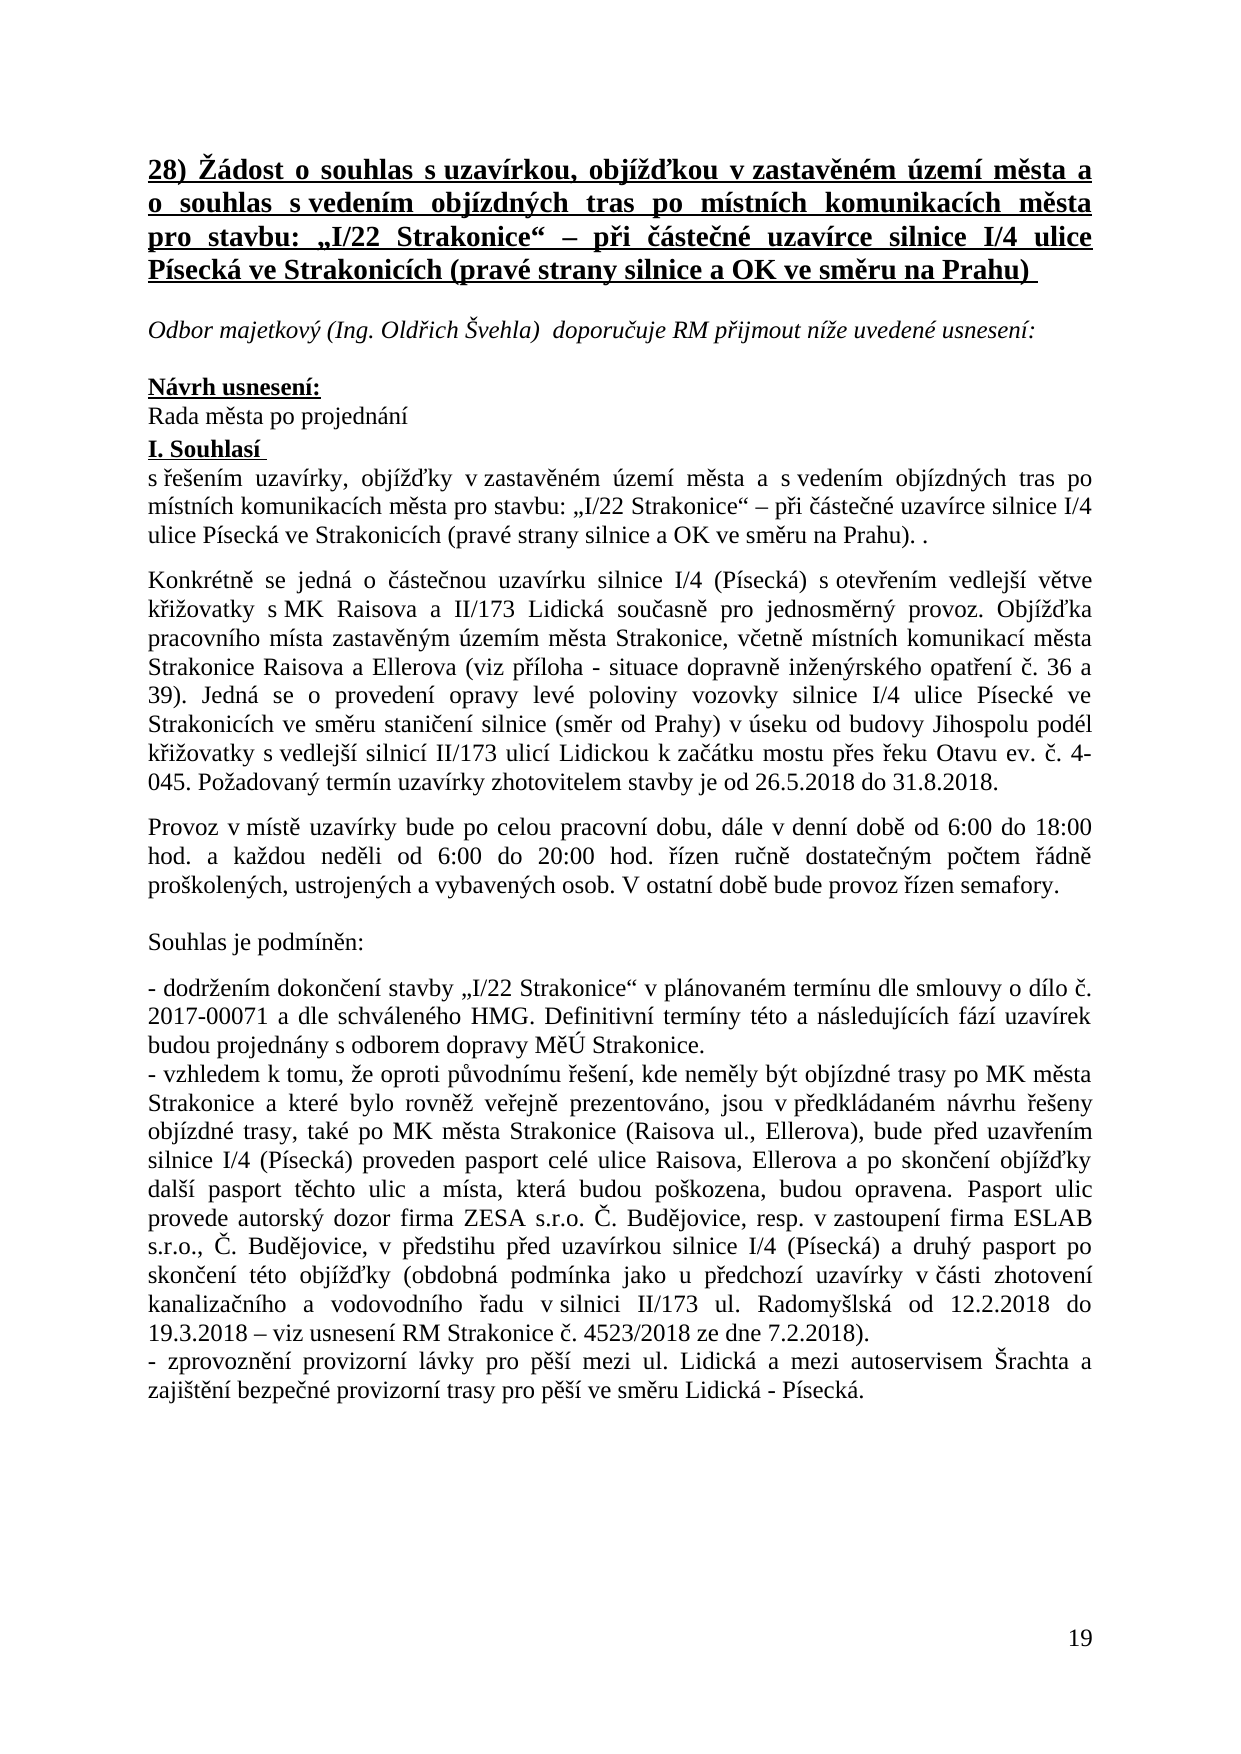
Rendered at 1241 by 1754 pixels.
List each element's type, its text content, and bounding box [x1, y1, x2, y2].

subtitle I. Souhlasí [148, 434, 1093, 463]
text Návrh usnesení: [148, 372, 1093, 401]
text Odbor majetkový (Ing. Oldřich Švehla) doporučuje RM přijmout níže uvedené usnesení: [148, 315, 1093, 343]
text - dodržením dokončení stavby „I/22 Strakonice“ v plánovaném termínu dle smlouvy o dílo č. 2017-00071 a dle schváleného HMG. Definitivní termíny této a následujících fází uzavírek budou projednány s odborem dopravy MěÚ Strakonice. [148, 973, 1093, 1059]
text - vzhledem k tomu, že oproti původnímu řešení, kde neměly být objízdné trasy po MK města Strakonice a které bylo rovněž veřejně prezentováno, jsou v předkládaném návrhu řešeny objízdné trasy, také po MK města Strakonice (Raisova ul., Ellerova), bude před uzavřením silnice I/4 (Písecká) proveden pasport celé ulice Raisova, Ellerova a po skončení objížďky další pasport těchto ulic a místa, která budou poškozena, budou opravena. Pasport ulic provede autorský dozor firma ZESA s.r.o. Č. Budějovice, resp. v zastoupení firma ESLAB s.r.o., Č. Budějovice, v předstihu před uzavírkou silnice I/4 (Písecká) a druhý pasport po skončení této objížďky (obdobná podmínka jako u předchozí uzavírky v části zhotovení kanalizačního a vodovodního řadu v silnici II/173 ul. Radomyšlská od 12.2.2018 do 19.3.2018 – viz usnesení RM Strakonice č. 4523/2018 ze dne 7.2.2018). [148, 1059, 1093, 1346]
text Konkrétně se jedná o částečnou uzavírku silnice I/4 (Písecká) s otevřením vedlejší větve křižovatky s MK Raisova a II/173 Lidická současně pro jednosměrný provoz. Objížďka pracovního místa zastavěným územím města Strakonice, včetně místních komunikací města Strakonice Raisova a Ellerova (viz příloha - situace dopravně inženýrského opatření č. 36 a 39). Jedná se o provedení opravy levé poloviny vozovky silnice I/4 ulice Písecké ve Strakonicích ve směru staničení silnice (směr od Prahy) v úseku od budovy Jihospolu podél křižovatky s vedlejší silnicí II/173 ulicí Lidickou k začátku mostu přes řeku Otavu ev. č. 4-045. Požadovaný termín uzavírky zhotovitelem stavby je od 26.5.2018 do 31.8.2018. [148, 566, 1093, 796]
text Rada města po projednání [148, 401, 1093, 430]
subtitle 28) Žádost o souhlas s uzavírkou, objížďkou v zastavěném území města a o souhlas s vedením objízdných tras po místních komunikacích města pro stavbu: „I/22 Strakonice“ – při částečné uzavírce silnice I/4 ulice Písecká ve Strakonicích (pravé strany silnice a OK ve směru na Prahu) [148, 250, 1093, 286]
text s řešením uzavírky, objížďky v zastavěném území města a s vedením objízdných tras po místních komunikacích města pro stavbu: „I/22 Strakonice“ – při částečné uzavírce silnice I/4 ulice Písecká ve Strakonicích (pravé strany silnice a OK ve směru na Prahu). . [148, 463, 1093, 549]
text Provoz v místě uzavírky bude po celou pracovní dobu, dále v denní době od 6:00 do 18:00 hod. a každou neděli od 6:00 do 20:00 hod. řízen ručně dostatečným počtem řádně proškolených, ustrojených a vybavených osob. V ostatní době bude provoz řízen semafory. [148, 812, 1093, 898]
text - zprovoznění provizorní lávky pro pěší mezi ul. Lidická a mezi autoservisem Šrachta a zajištění bezpečné provizorní trasy pro pěší ve směru Lidická - Písecká. [148, 1346, 1093, 1404]
text Souhlas je podmíněn: [148, 927, 1093, 956]
subtitle 28) Žádost o souhlas s uzavírkou, objížďkou v zastavěném území města a o souhlas s vedením objízdných tras po místních komunikacích města pro stavbu: „I/22 Strakonice“ – při částečné uzavírce silnice I/4 ulice Písecká ve Strakonicích (pravé strany silnice a OK ve směru na Prahu) [148, 152, 1093, 248]
